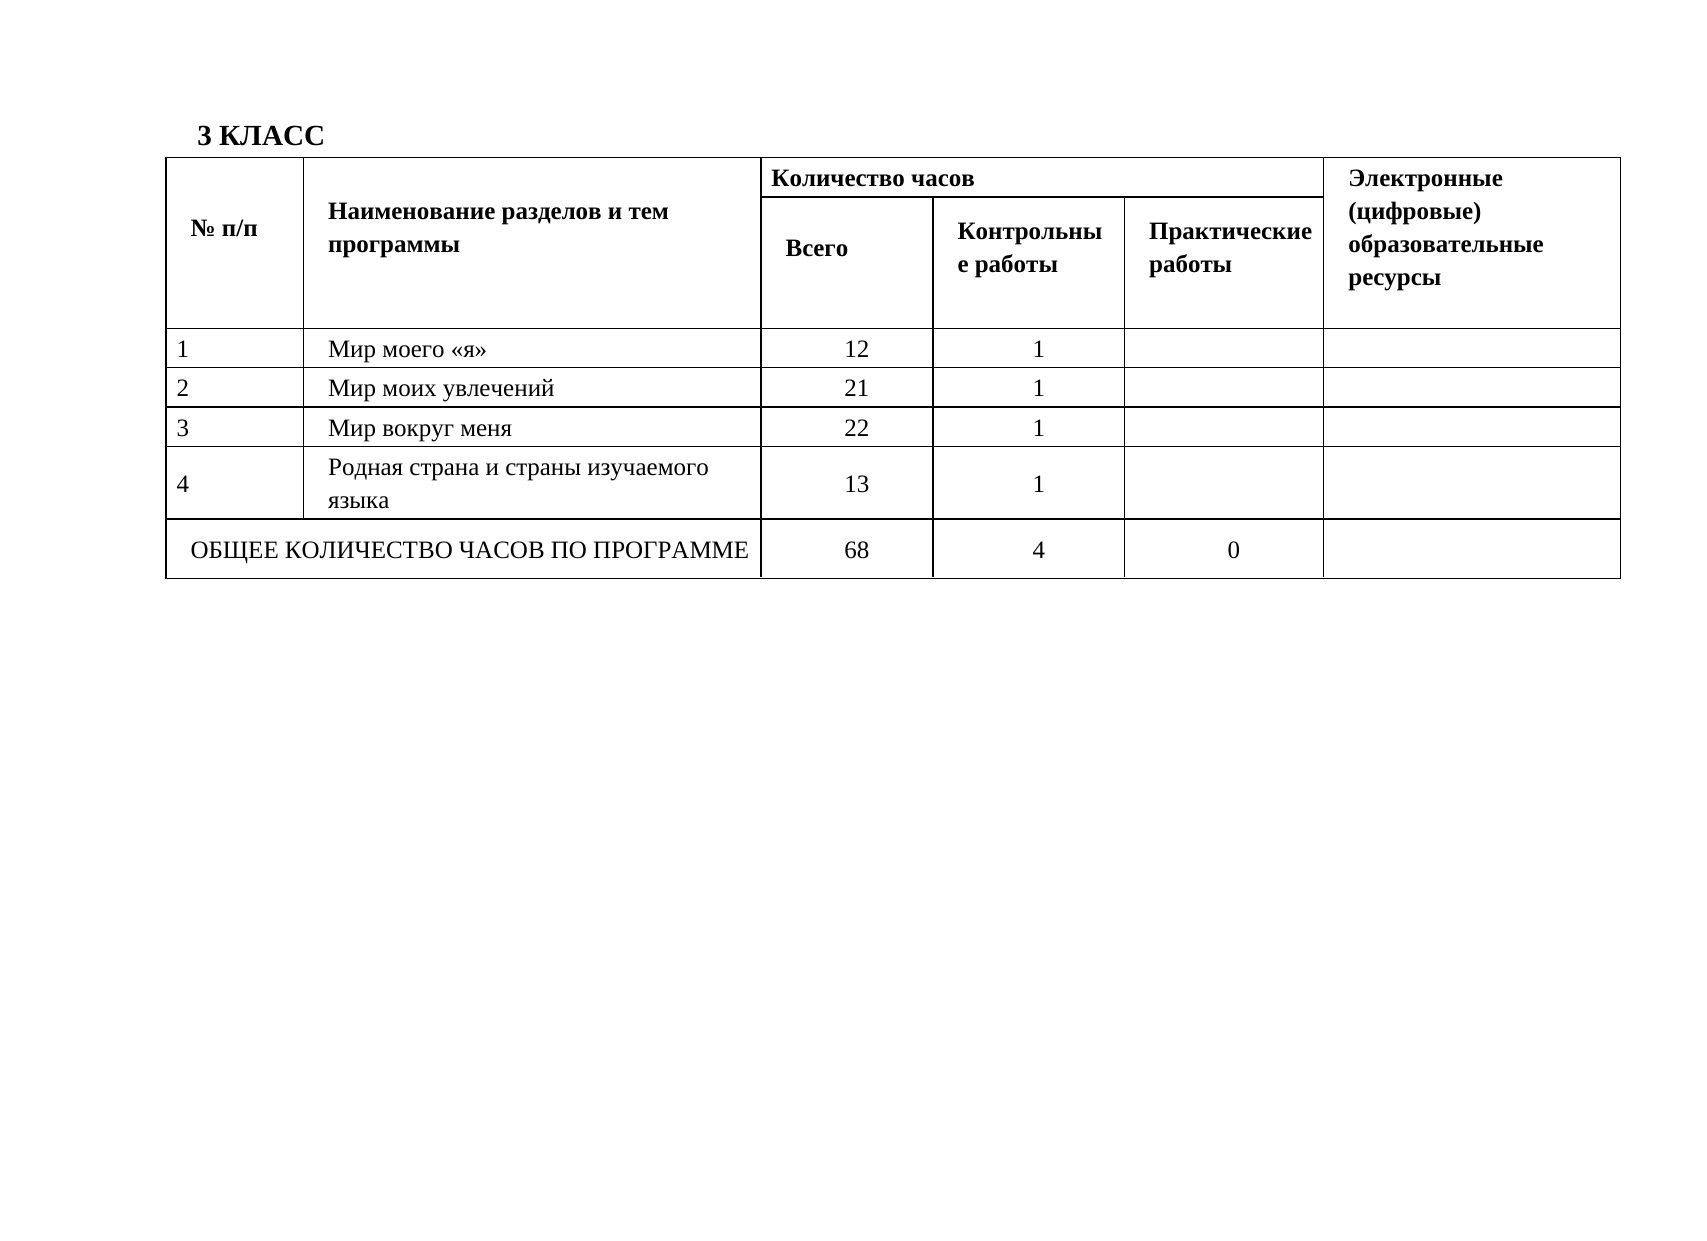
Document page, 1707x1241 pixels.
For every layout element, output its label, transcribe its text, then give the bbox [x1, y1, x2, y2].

table_cell [1324, 447, 1620, 518]
table_cell [1324, 520, 1620, 577]
table_cell 1 [934, 447, 1124, 518]
table_cell 1 [934, 368, 1124, 406]
table_cell 2 [167, 368, 303, 406]
table_header Количество часов [762, 158, 1323, 196]
text 3 КЛАСС [190, 118, 1618, 152]
table_cell 1 [167, 329, 303, 367]
table_cell Контрольные работы [934, 198, 1124, 327]
table_cell [1125, 408, 1323, 446]
table_cell 13 [762, 447, 932, 518]
table_cell 21 [762, 368, 932, 406]
table_cell 12 [762, 329, 932, 367]
table_cell 4 [167, 447, 303, 518]
table_cell [1324, 368, 1620, 406]
table_cell ОБЩЕЕ КОЛИЧЕСТВО ЧАСОВ ПО ПРОГРАММЕ [167, 520, 760, 577]
table_cell 68 [762, 520, 932, 577]
table_header № п/п [167, 158, 303, 327]
table_header Наименование разделов и тем программы [304, 158, 760, 327]
table_cell Практические работы [1125, 198, 1323, 327]
table_cell [1125, 329, 1323, 367]
table_cell 4 [934, 520, 1124, 577]
table_cell [1324, 408, 1620, 446]
table_cell Мир моих увлечений [304, 368, 760, 406]
table_cell Мир моего «я» [304, 329, 760, 367]
table_cell 1 [934, 408, 1124, 446]
table_cell Всего [762, 198, 932, 327]
table_cell [1324, 329, 1620, 367]
table_cell 3 [167, 408, 303, 446]
table_header Электронные (цифровые) образовательные ресурсы [1324, 158, 1620, 327]
table_cell [1125, 368, 1323, 406]
table_cell 1 [934, 329, 1124, 367]
table_cell [1125, 447, 1323, 518]
table_cell Родная страна и страны изучаемого языка [304, 447, 760, 518]
table_cell Мир вокруг меня [304, 408, 760, 446]
table_cell 22 [762, 408, 932, 446]
table_cell 0 [1125, 520, 1323, 577]
